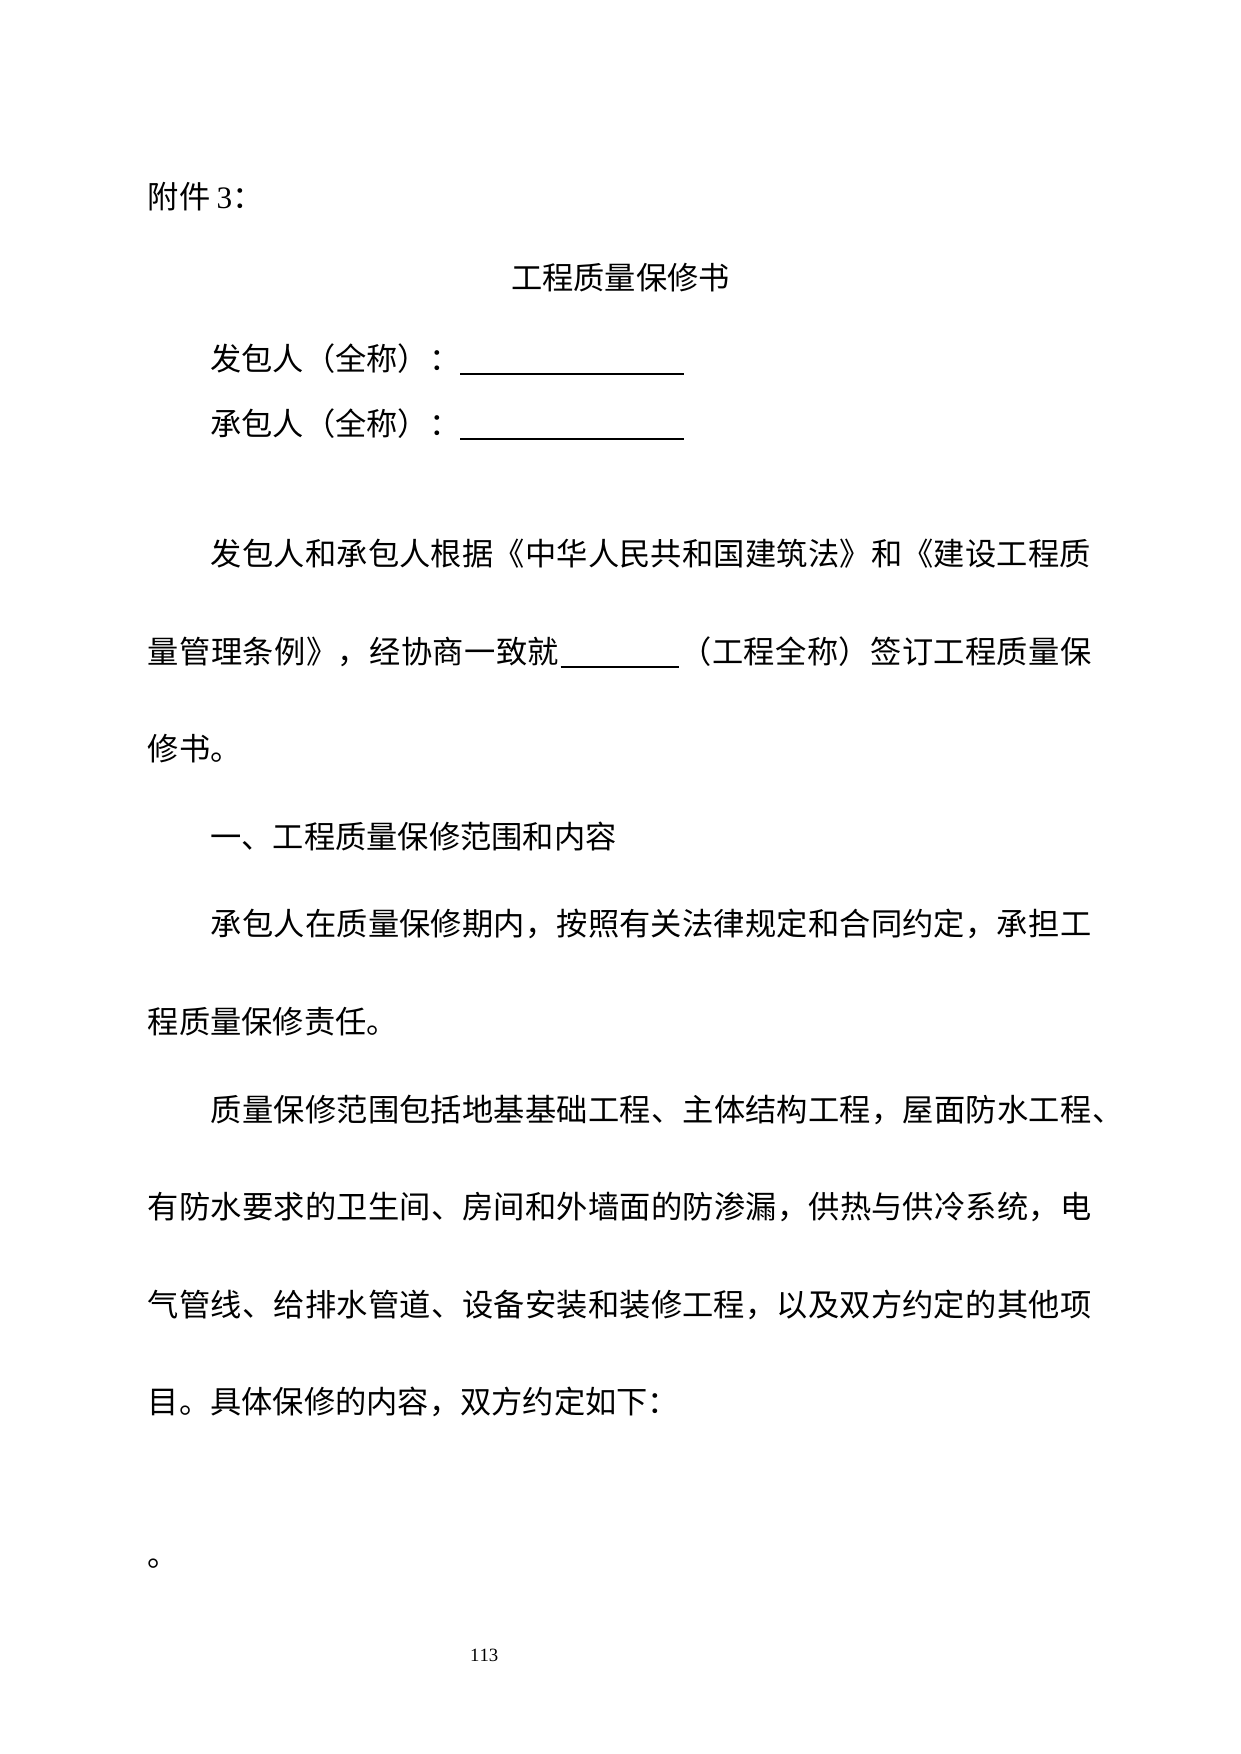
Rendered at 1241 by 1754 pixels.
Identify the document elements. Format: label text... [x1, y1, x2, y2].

text 质量保修范围包括地基基础工程、主体结构工程，屋面防水工程、有防水要求的卫生间、房间和外墙面的防渗漏，供热与供冷系统，电气管线、给排水管道、设备安装和装修工程，以及双方约定的其他项目。具体保修的内容，双方约定如下： [148, 1075, 1092, 1432]
text 一、工程质量保修范围和内容 [148, 802, 1092, 867]
text 承包人（全称）： [148, 389, 1092, 454]
text 承包人在质量保修期内，按照有关法律规定和合同约定，承担工程质量保修责任。 [148, 890, 1092, 1052]
text 发包人（全称）： [148, 324, 1092, 389]
text 附件3： [148, 162, 1092, 227]
text 。 [148, 1455, 1092, 1585]
text 工程质量保修书 [148, 243, 1092, 308]
text 发包人和承包人根据《中华人民共和国建筑法》和《建设工程质量管理条例》，经协商一致就 （工程全称）签订工程质量保修书。 [148, 519, 1092, 779]
